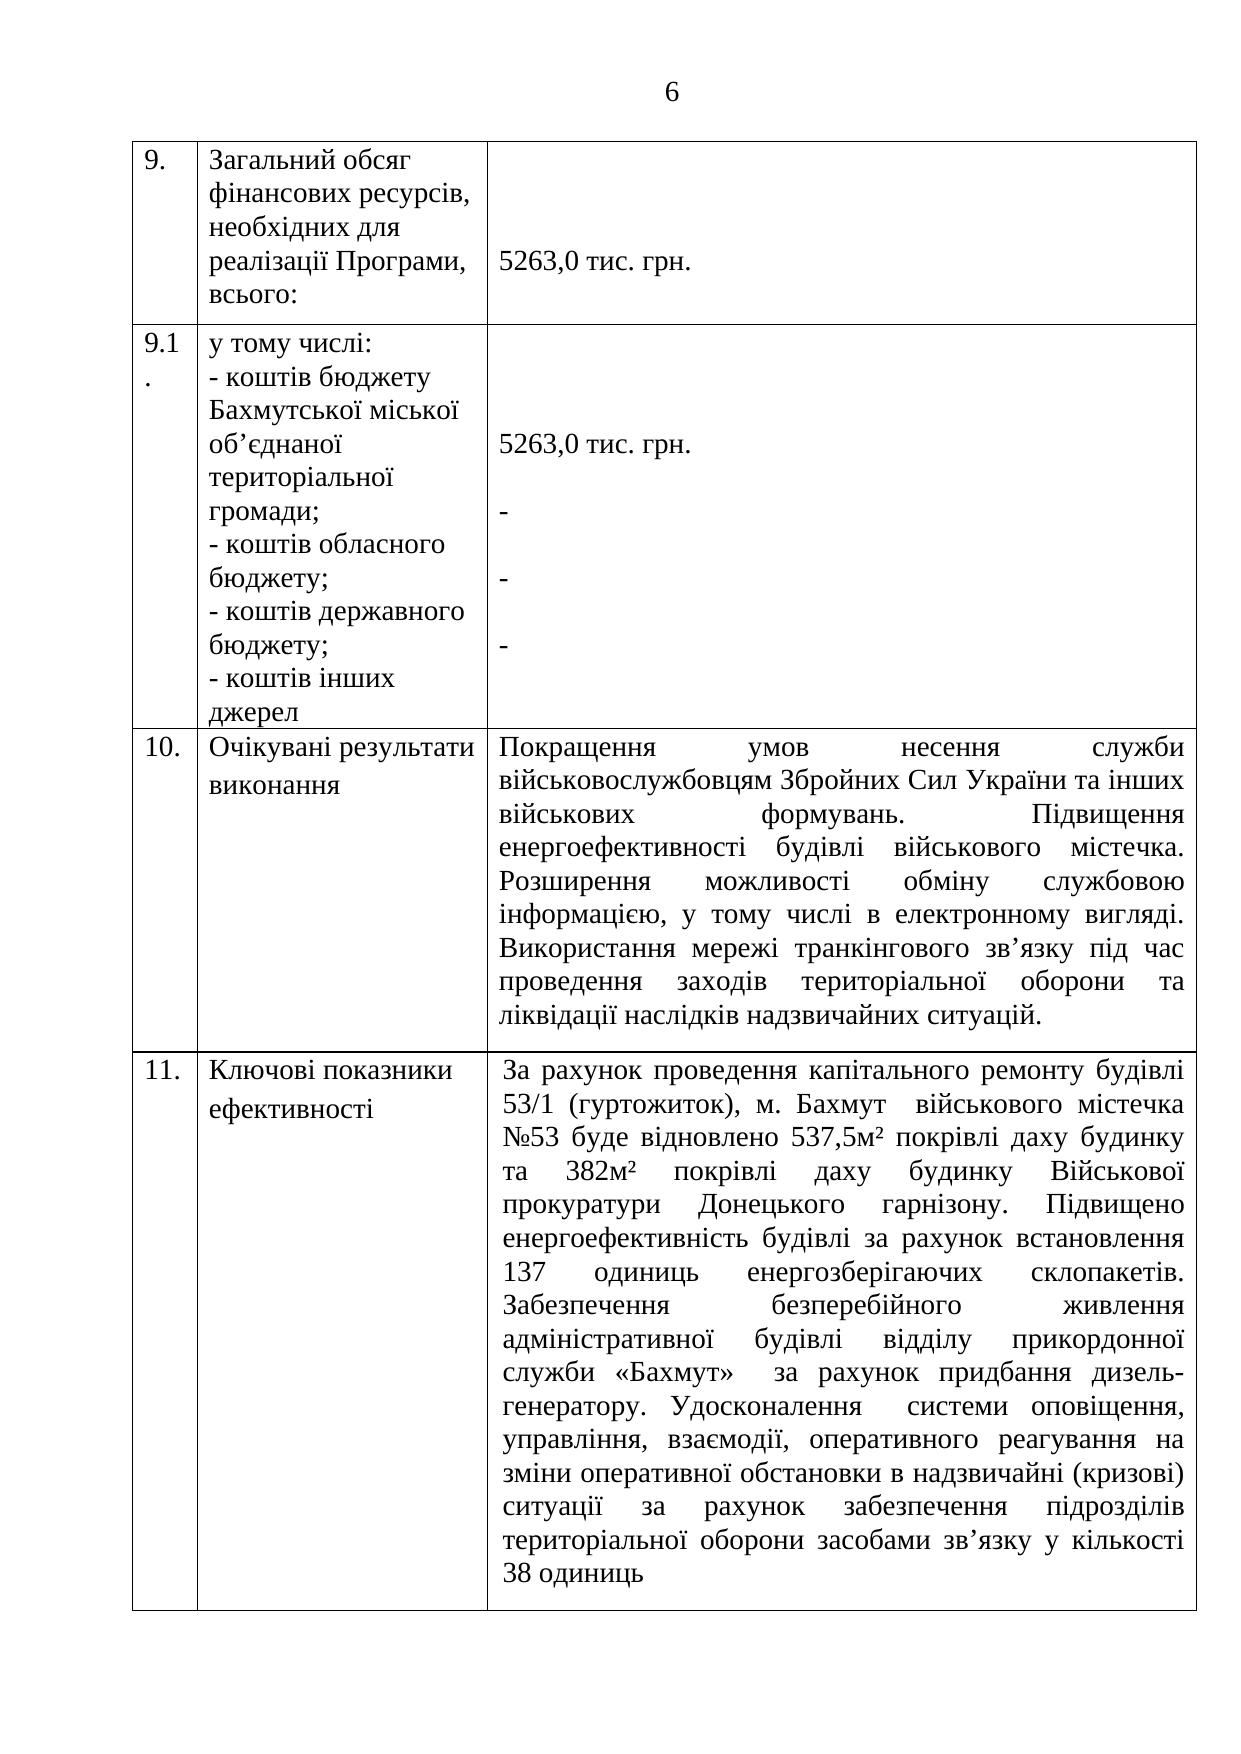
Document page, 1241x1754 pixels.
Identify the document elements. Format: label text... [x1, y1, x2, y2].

table_cell Ключові показники ефективності [198, 1053, 487, 1610]
table_cell Очікувані результати виконання [198, 729, 487, 1051]
table_cell Покращення умов несення служби військовослужбовцям Збройних Сил України та інших військових формувань. Підвищення енергоефективності будівлі військового містечка. Розширення можливості обміну службовою інформацією, у тому числі в електронному вигляді. Використання мережі транкінгового зв’язку під час проведення заходів територіальної оборони та ліквідації наслідків надзвичайних ситуацій. [488, 729, 1196, 1051]
table_cell Загальний обсяг фінансових ресурсів, необхідних для реалізації Програми, всього: [198, 142, 487, 324]
table_cell 9. [133, 142, 197, 324]
table_cell у тому числі: - коштів бюджету Бахмутської міської об’єднаної територіальної громади; - коштів обласного бюджету; - коштів державного бюджету; - коштів інших джерел [198, 325, 487, 728]
table_cell 9.1. [133, 325, 197, 728]
table_cell За рахунок проведення капітального ремонту будівлі 53/1 (гуртожиток), м. Бахмут військового містечка №53 буде відновлено 537,5м² покрівлі даху будинку та 382м² покрівлі даху будинку Військової прокуратури Донецького гарнізону. Підвищено енергоефективність будівлі за рахунок встановлення 137 одиниць енергозберігаючих склопакетів. Забезпечення безперебійного живлення адміністративної будівлі відділу прикордонної служби «Бахмут» за рахунок придбання дизель-генератору. Удосконалення системи оповіщення, управління, взаємодії, оперативного реагування на зміни оперативної обстановки в надзвичайні (кризові) ситуації за рахунок забезпечення підрозділів територіальної оборони засобами зв’язку у кількості 38 одиниць [488, 1053, 1196, 1610]
table_cell 11. [133, 1053, 197, 1610]
table_cell 5263,0 тис. грн. [488, 142, 1196, 324]
table_cell 10. [133, 729, 197, 1051]
table_cell 5263,0 тис. грн. - - - [488, 325, 1196, 728]
